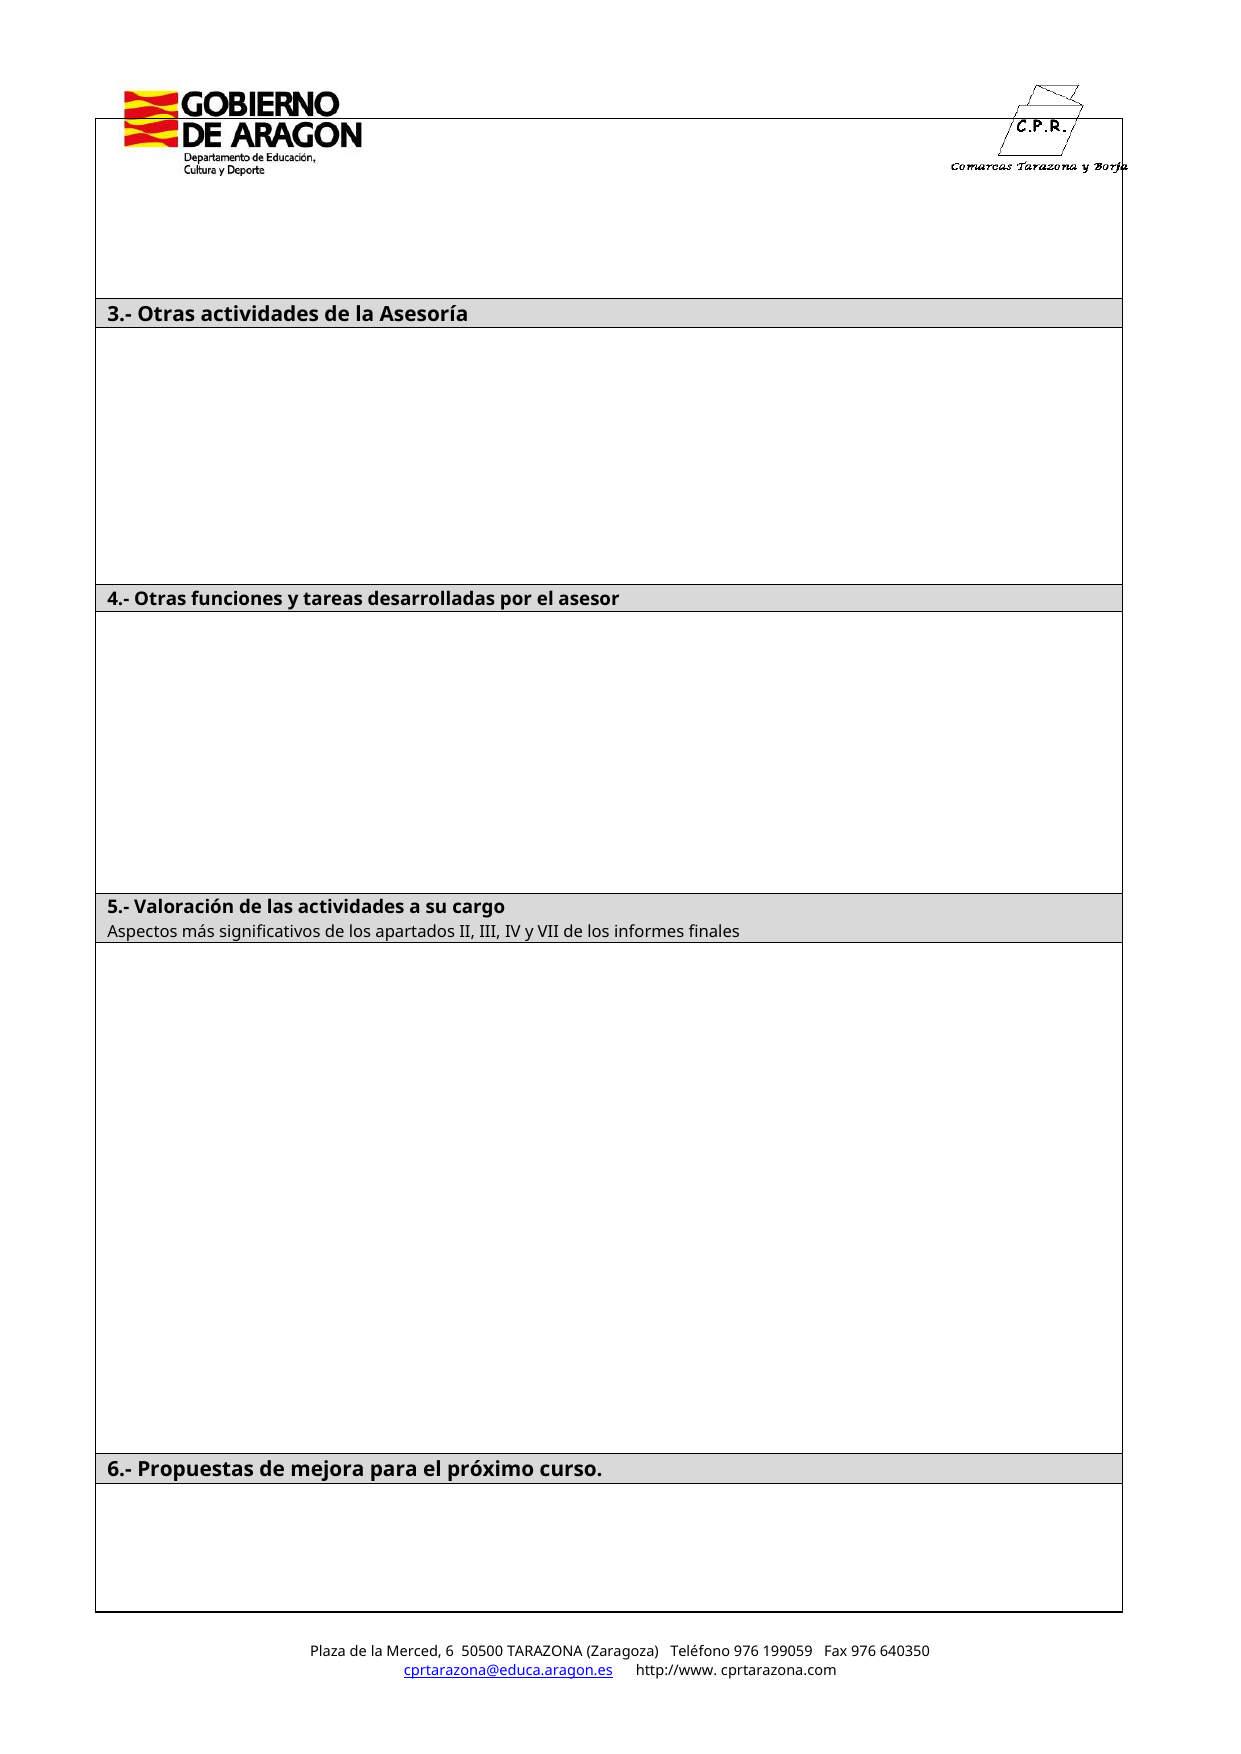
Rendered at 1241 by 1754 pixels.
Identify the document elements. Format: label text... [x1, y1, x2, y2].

table_cell [96, 612, 1122, 893]
table_cell [96, 943, 1122, 1453]
table_cell 3.- Otras actividades de la Asesoría [96, 299, 1122, 327]
table_cell [96, 119, 1122, 298]
table_cell [96, 1484, 1122, 1611]
table_cell 4.- Otras funciones y tareas desarrolladas por el asesor [96, 585, 1122, 611]
table_cell 5.- Valoración de las actividades a su cargo Aspectos más significativos de los apartados II, III, IV y VII de los informes finales [96, 894, 1122, 942]
table_cell 6.- Propuestas de mejora para el próximo curso. [96, 1454, 1122, 1483]
picture [943, 80, 1137, 176]
picture [118, 80, 372, 118]
table_cell [96, 328, 1122, 584]
